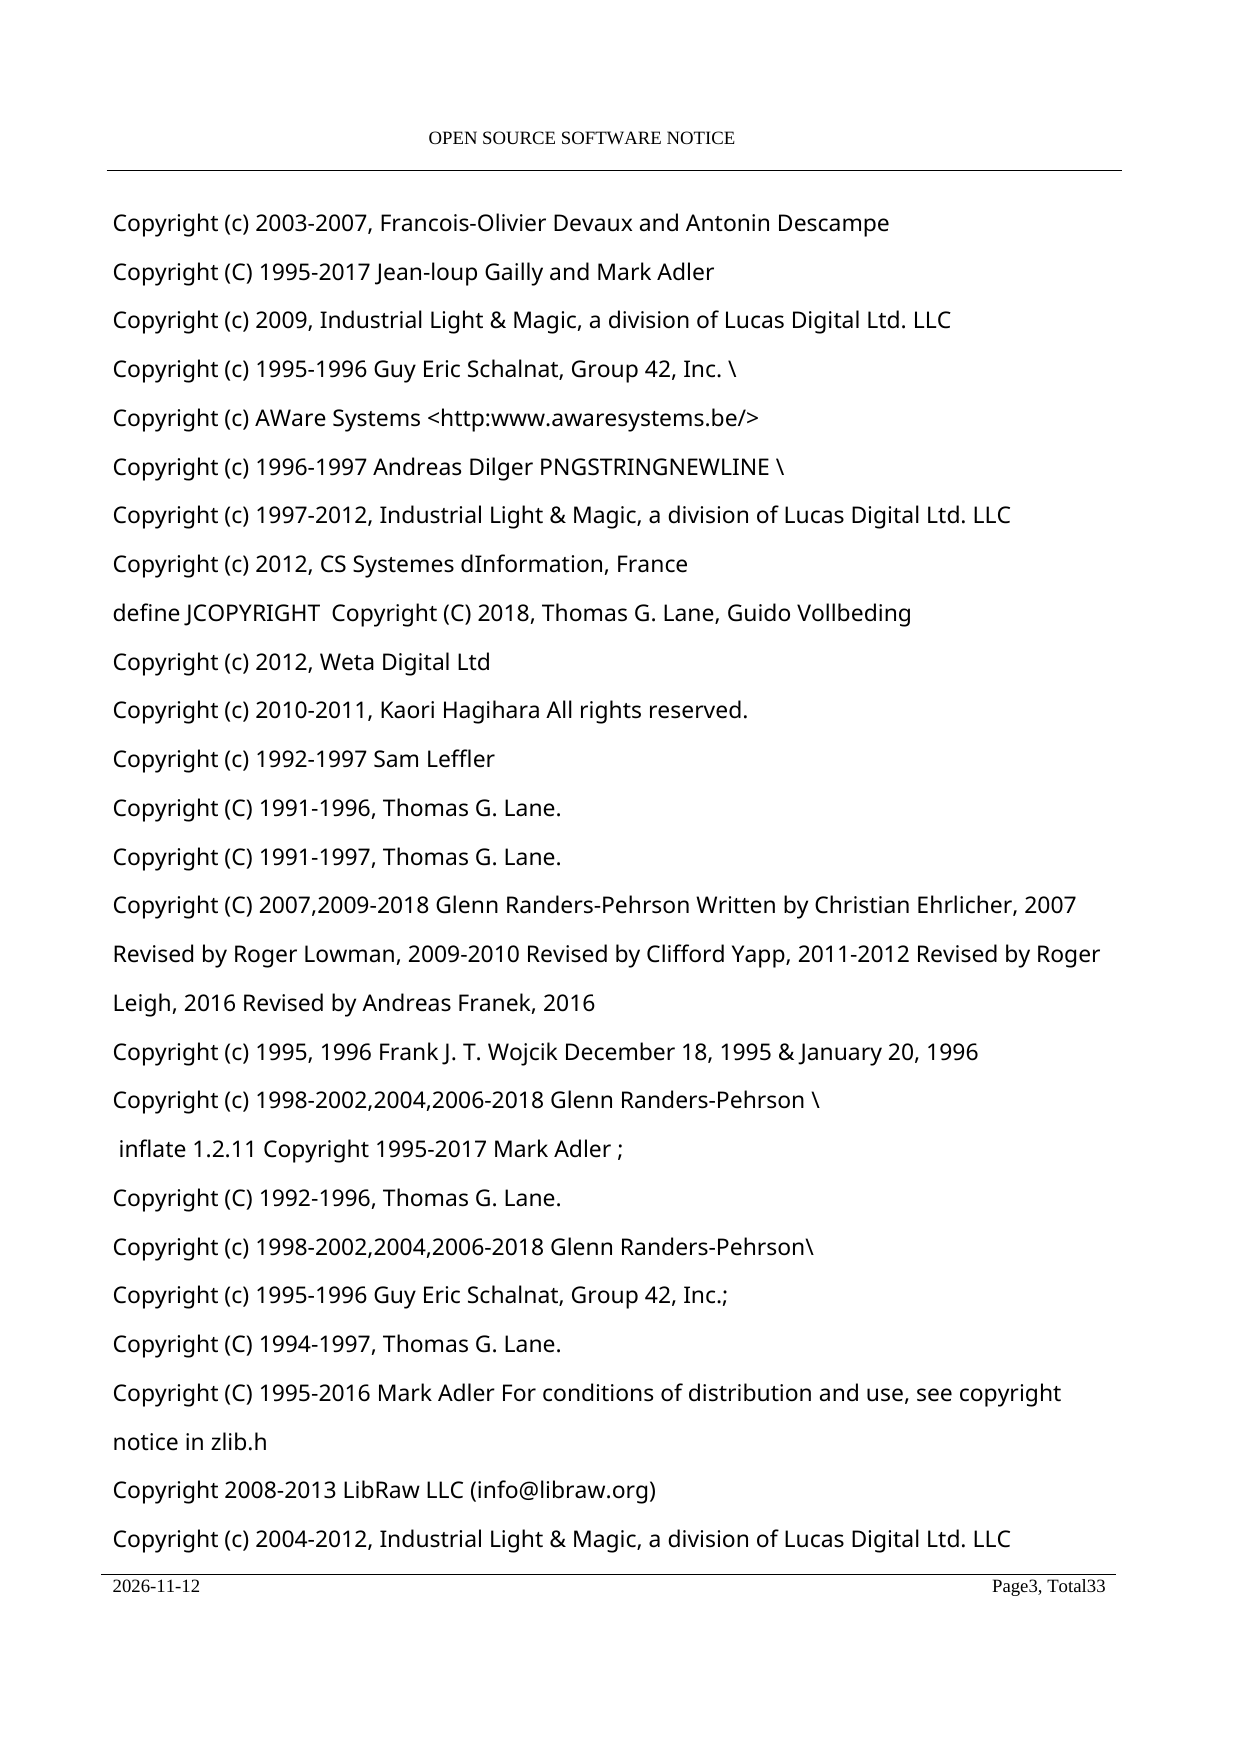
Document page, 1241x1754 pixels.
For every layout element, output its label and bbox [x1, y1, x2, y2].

text [112, 206, 1128, 1555]
